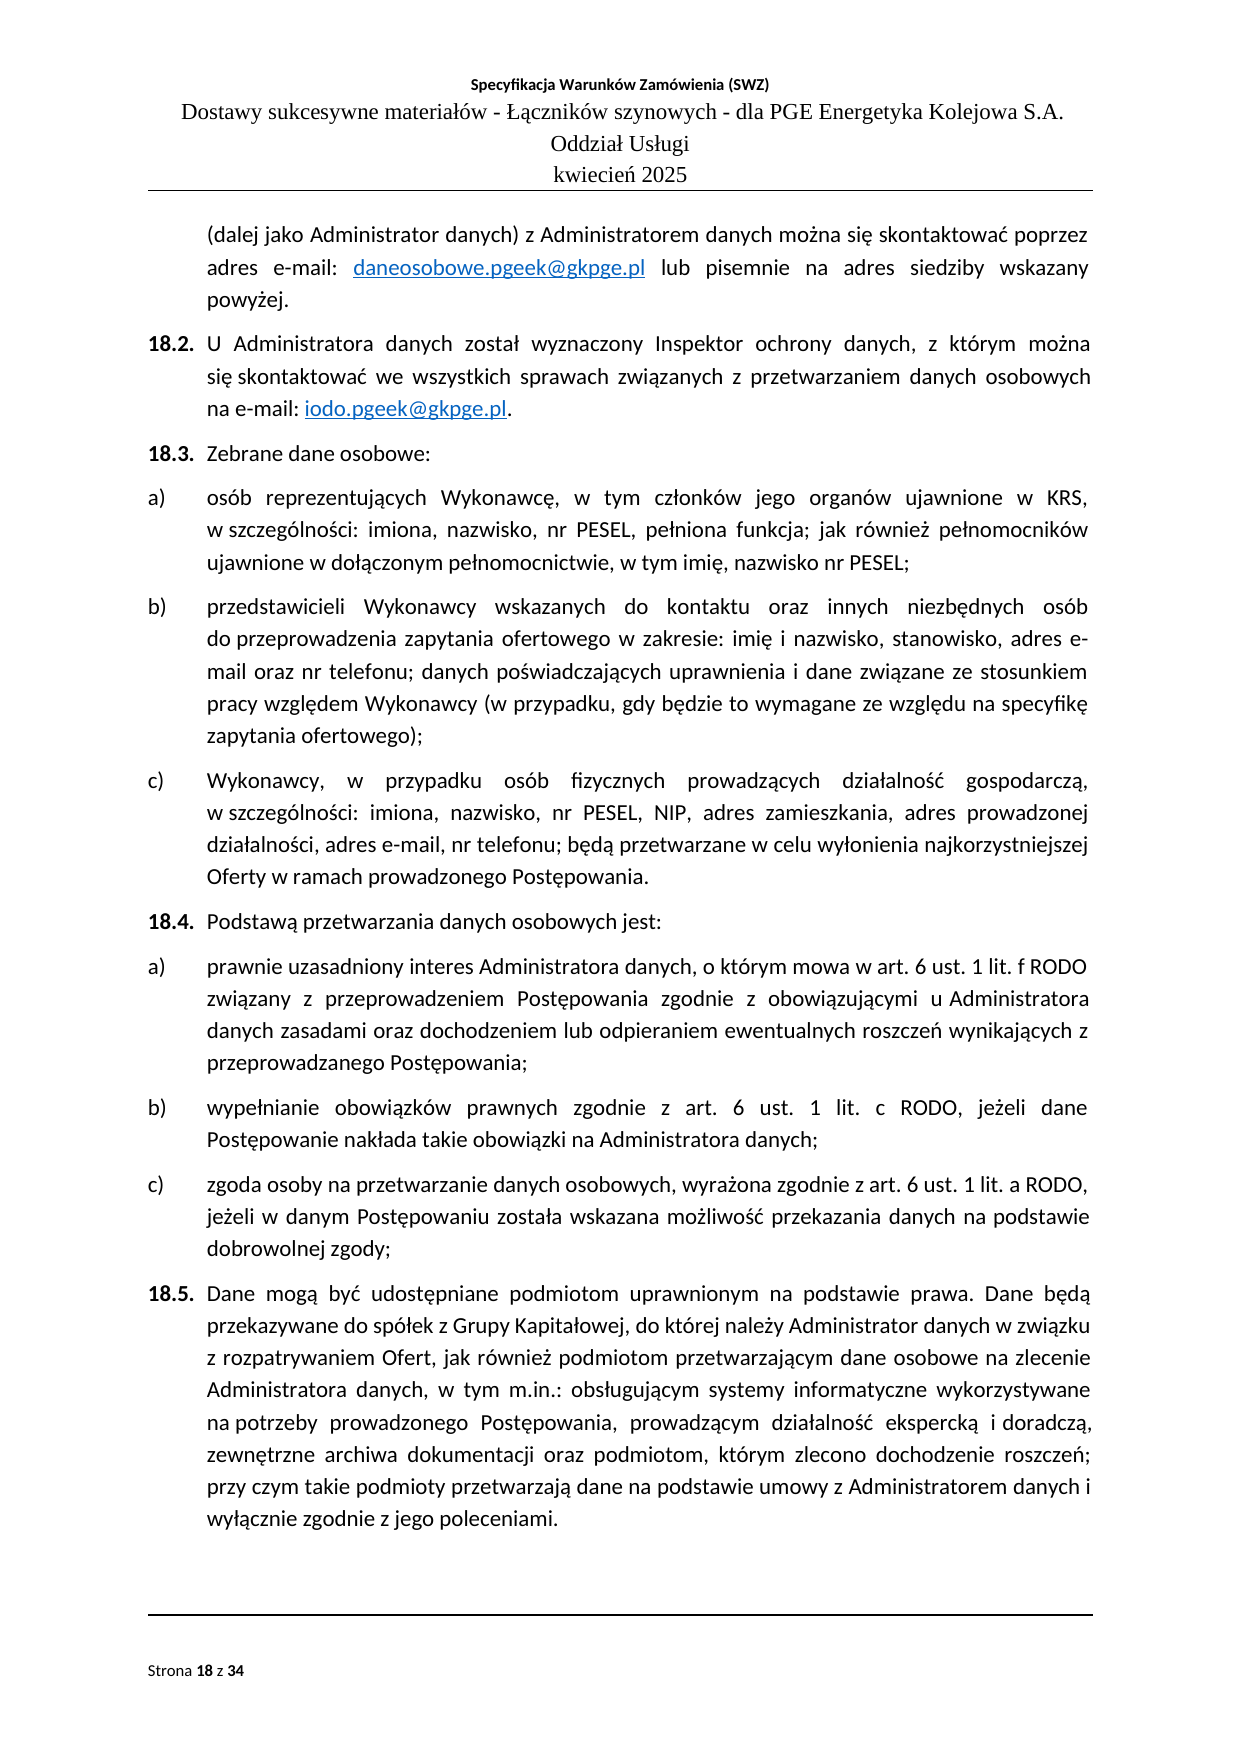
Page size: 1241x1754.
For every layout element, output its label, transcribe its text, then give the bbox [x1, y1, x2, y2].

list prawnie uzasadniony interes Administratora danych, o którym mowa w art. 6 ust. 1 lit. f RODO związany z przeprowadzeniem Postępowania zgodnie z obowiązującymi u Administratora danych zasadami oraz dochodzeniem lub odpieraniem ewentualnych roszczeń wynikających z przeprowadzanego Postępowania; [148, 952, 1090, 1076]
list osób reprezentujących Wykonawcę, w tym członków jego organów ujawnione w KRS, w szczególności: imiona, nazwisko, nr PESEL, pełniona funkcja; jak również pełnomocników ujawnione w dołączonym pełnomocnictwie, w tym imię, nazwisko nr PESEL; [148, 483, 1090, 576]
list Dane mogą być udostępniane podmiotom uprawnionym na podstawie prawa. Dane będą przekazywane do spółek z Grupy Kapitałowej, do której należy Administrator danych w związku z rozpatrywaniem Ofert, jak również podmiotom przetwarzającym dane osobowe na zlecenie Administratora danych, w tym m.in.: obsługującym systemy informatyczne wykorzystywane na potrzeby prowadzonego Postępowania, prowadzącym działalność ekspercką i doradczą, zewnętrzne archiwa dokumentacji oraz podmiotom, którym zlecono dochodzenie roszczeń; przy czym takie podmioty przetwarzają dane na podstawie umowy z Administratorem danych i wyłącznie zgodnie z jego poleceniami. [148, 1279, 1093, 1532]
list (dalej jako Administrator danych) z Administratorem danych można się skontaktować poprzez adres e-mail: daneosobowe.pgeek@gkpge.pl lub pisemnie na adres siedziby wskazany powyżej. [207, 221, 1090, 313]
list zgoda osoby na przetwarzanie danych osobowych, wyrażona zgodnie z art. 6 ust. 1 lit. a RODO, jeżeli w danym Postępowaniu została wskazana możliwość przekazania danych na podstawie dobrowolnej zgody; [148, 1170, 1090, 1262]
list Wykonawcy, w przypadku osób fizycznych prowadzących działalność gospodarczą, w szczególności: imiona, nazwisko, nr PESEL, NIP, adres zamieszkania, adres prowadzonej działalności, adres e-mail, nr telefonu; będą przetwarzane w celu wyłonienia najkorzystniejszej Oferty w ramach prowadzonego Postępowania. [148, 766, 1090, 890]
list wypełnianie obowiązków prawnych zgodnie z art. 6 ust. 1 lit. c RODO, jeżeli dane Postępowanie nakłada takie obowiązki na Administratora danych; [148, 1093, 1090, 1153]
list Zebrane dane osobowe: [148, 439, 1093, 467]
list U Administratora danych został wyznaczony Inspektor ochrony danych, z którym można się skontaktować we wszystkich sprawach związanych z przetwarzaniem danych osobowych na e-mail: iodo.pgeek@gkpge.pl. [148, 329, 1093, 422]
list przedstawicieli Wykonawcy wskazanych do kontaktu oraz innych niezbędnych osób do przeprowadzenia zapytania ofertowego w zakresie: imię i nazwisko, stanowisko, adres e-mail oraz nr telefonu; danych poświadczających uprawnienia i dane związane ze stosunkiem pracy względem Wykonawcy (w przypadku, gdy będzie to wymagane ze względu na specyfikę zapytania ofertowego); [148, 592, 1090, 749]
list Podstawą przetwarzania danych osobowych jest: [148, 907, 1093, 935]
